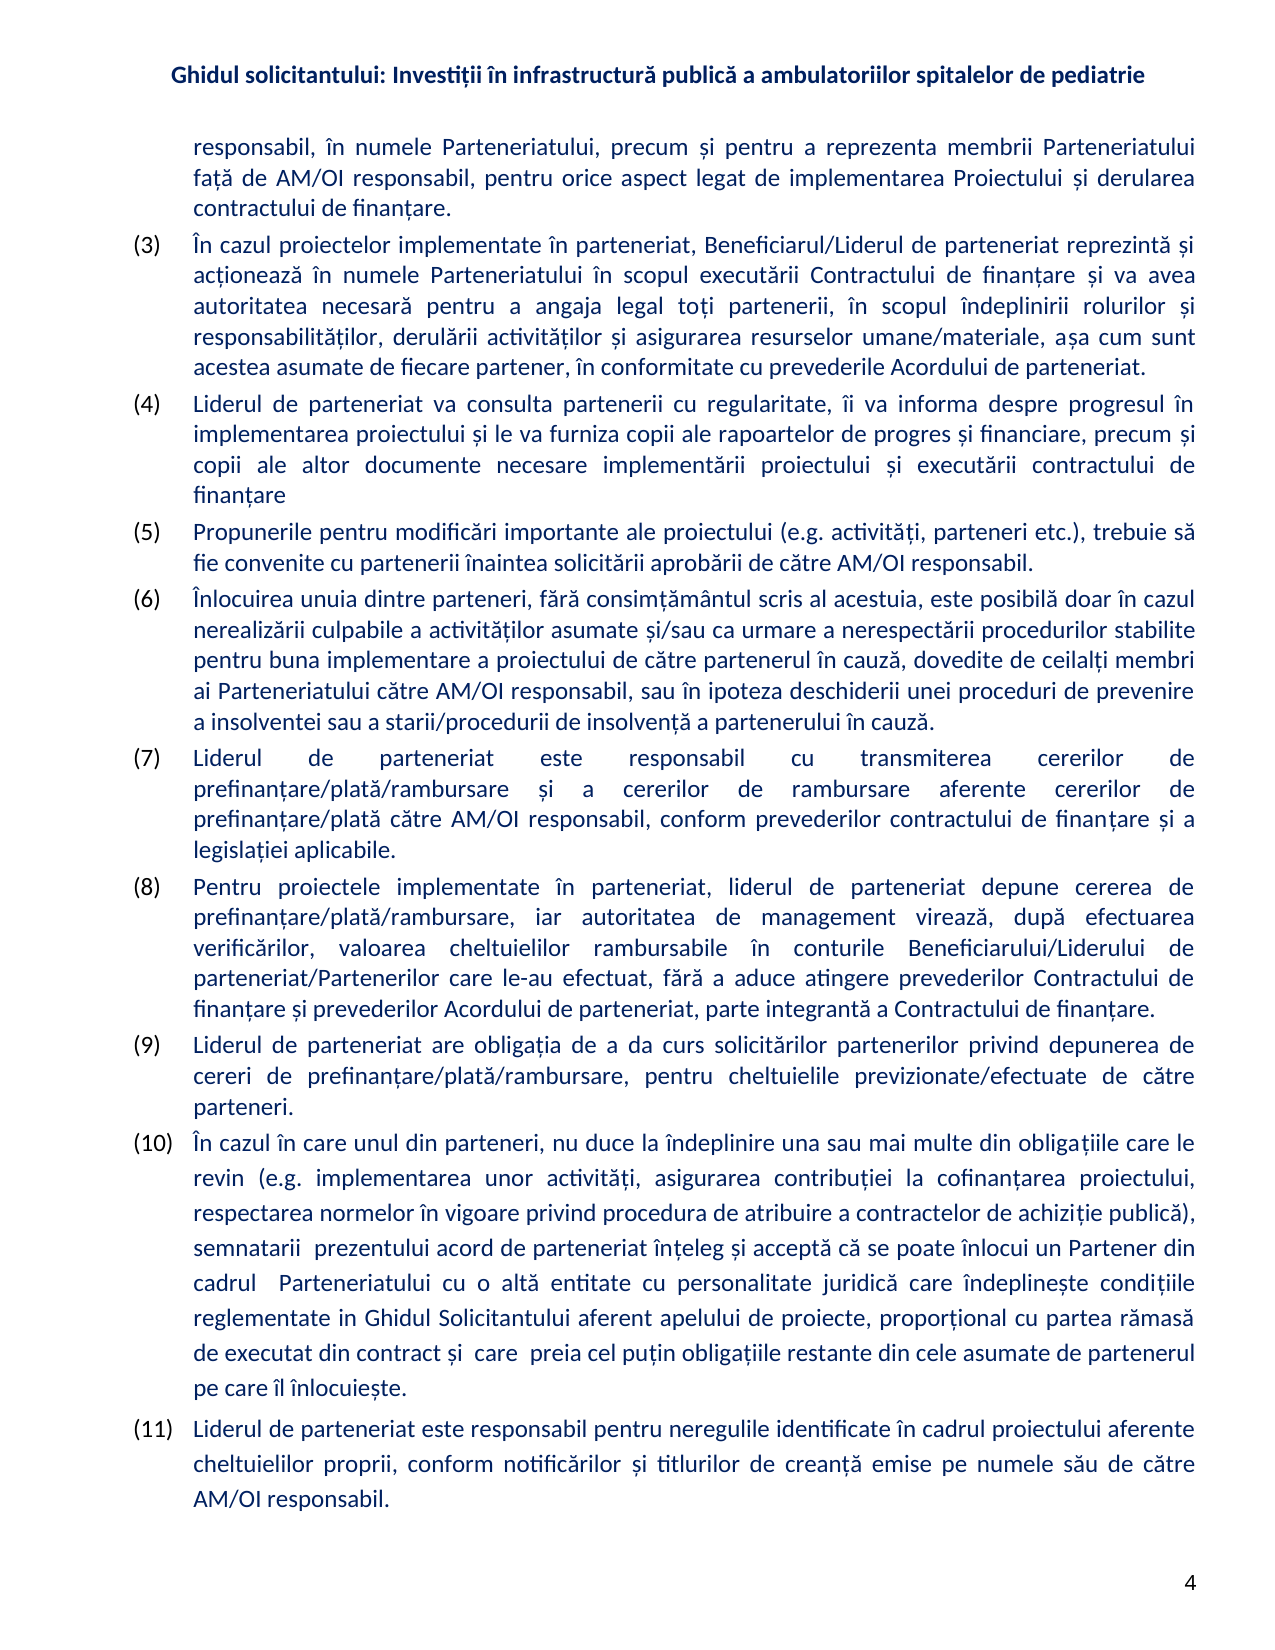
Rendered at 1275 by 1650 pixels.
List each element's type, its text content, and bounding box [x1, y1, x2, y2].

list Pentru proiectele implementate în parteneriat, liderul de parteneriat depune cererea de prefinanțare/plată/rambursare, iar autoritatea de management virează, după efectuarea verificărilor, valoarea cheltuielilor rambursabile în conturile Beneficiarului/Liderului de parteneriat/Partenerilor care le-au efectuat, fără a aduce atingere prevederilor Contractului de finanțare şi prevederilor Acordului de parteneriat, parte integrantă a Contractului de finanțare. [133, 871, 1196, 1023]
list În cazul proiectelor implementate în parteneriat, Beneficiarul/Liderul de parteneriat reprezintă şi acționează în numele Parteneriatului în scopul executării Contractului de finanțare și va avea autoritatea necesară pentru a angaja legal toţi partenerii, în scopul îndeplinirii rolurilor şi responsabilităților, derulării activităților şi asigurarea resurselor umane/materiale, așa cum sunt acestea asumate de fiecare partener, în conformitate cu prevederile Acordului de parteneriat. [133, 229, 1196, 382]
list Liderul de parteneriat va consulta partenerii cu regularitate, îi va informa despre progresul în implementarea proiectului şi le va furniza copii ale rapoartelor de progres şi financiare, precum și copii ale altor documente necesare implementării proiectului și executării contractului de finanțare [133, 388, 1196, 510]
list Liderul de parteneriat este responsabil cu transmiterea cererilor de prefinanţare/plată/rambursare și a cererilor de rambursare aferente cererilor de prefinanțare/plată către AM/OI responsabil, conform prevederilor contractului de finanţare și a legislației aplicabile. [133, 742, 1196, 864]
list Înlocuirea unuia dintre parteneri, fără consimţământul scris al acestuia, este posibilă doar în cazul nerealizării culpabile a activităților asumate și/sau ca urmare a nerespectării procedurilor stabilite pentru buna implementare a proiectului de către partenerul în cauză, dovedite de ceilalți membri ai Parteneriatului către AM/OI responsabil, sau în ipoteza deschiderii unei proceduri de prevenire a insolventei sau a starii/procedurii de insolvență a partenerului în cauză. [133, 583, 1196, 736]
list Propunerile pentru modificări importante ale proiectului (e.g. activităţi, parteneri etc.), trebuie să fie convenite cu partenerii înaintea solicitării aprobării de către AM/OI responsabil. [133, 516, 1196, 577]
list Liderul de parteneriat are obligația de a da curs solicitărilor partenerilor privind depunerea de cereri de prefinanțare/plată/rambursare, pentru cheltuielile previzionate/efectuate de către parteneri. [133, 1029, 1196, 1121]
list Liderul de parteneriat este responsabil pentru neregulile identificate în cadrul proiectului aferente cheltuielilor proprii, conform notificărilor și titlurilor de creanță emise pe numele său de către AM/OI responsabil. [133, 1414, 1196, 1514]
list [133, 131, 1196, 223]
list În cazul în care unul din parteneri, nu duce la îndeplinire una sau mai multe din obligaţiile care le revin (e.g. implementarea unor activităţi, asigurarea contribuţiei la cofinanţarea proiectului, respectarea normelor în vigoare privind procedura de atribuire a contractelor de achiziţie publică), semnatarii prezentului acord de parteneriat înţeleg şi acceptă că se poate înlocui un Partener din cadrul Parteneriatului cu o altă entitate cu personalitate juridică care îndeplineşte condiţiile reglementate in Ghidul Solicitantului aferent apelului de proiecte, proporțional cu partea rămasă de executat din contract și care preia cel puţin obligaţiile restante din cele asumate de partenerul pe care îl înlocuiește. [133, 1127, 1196, 1403]
